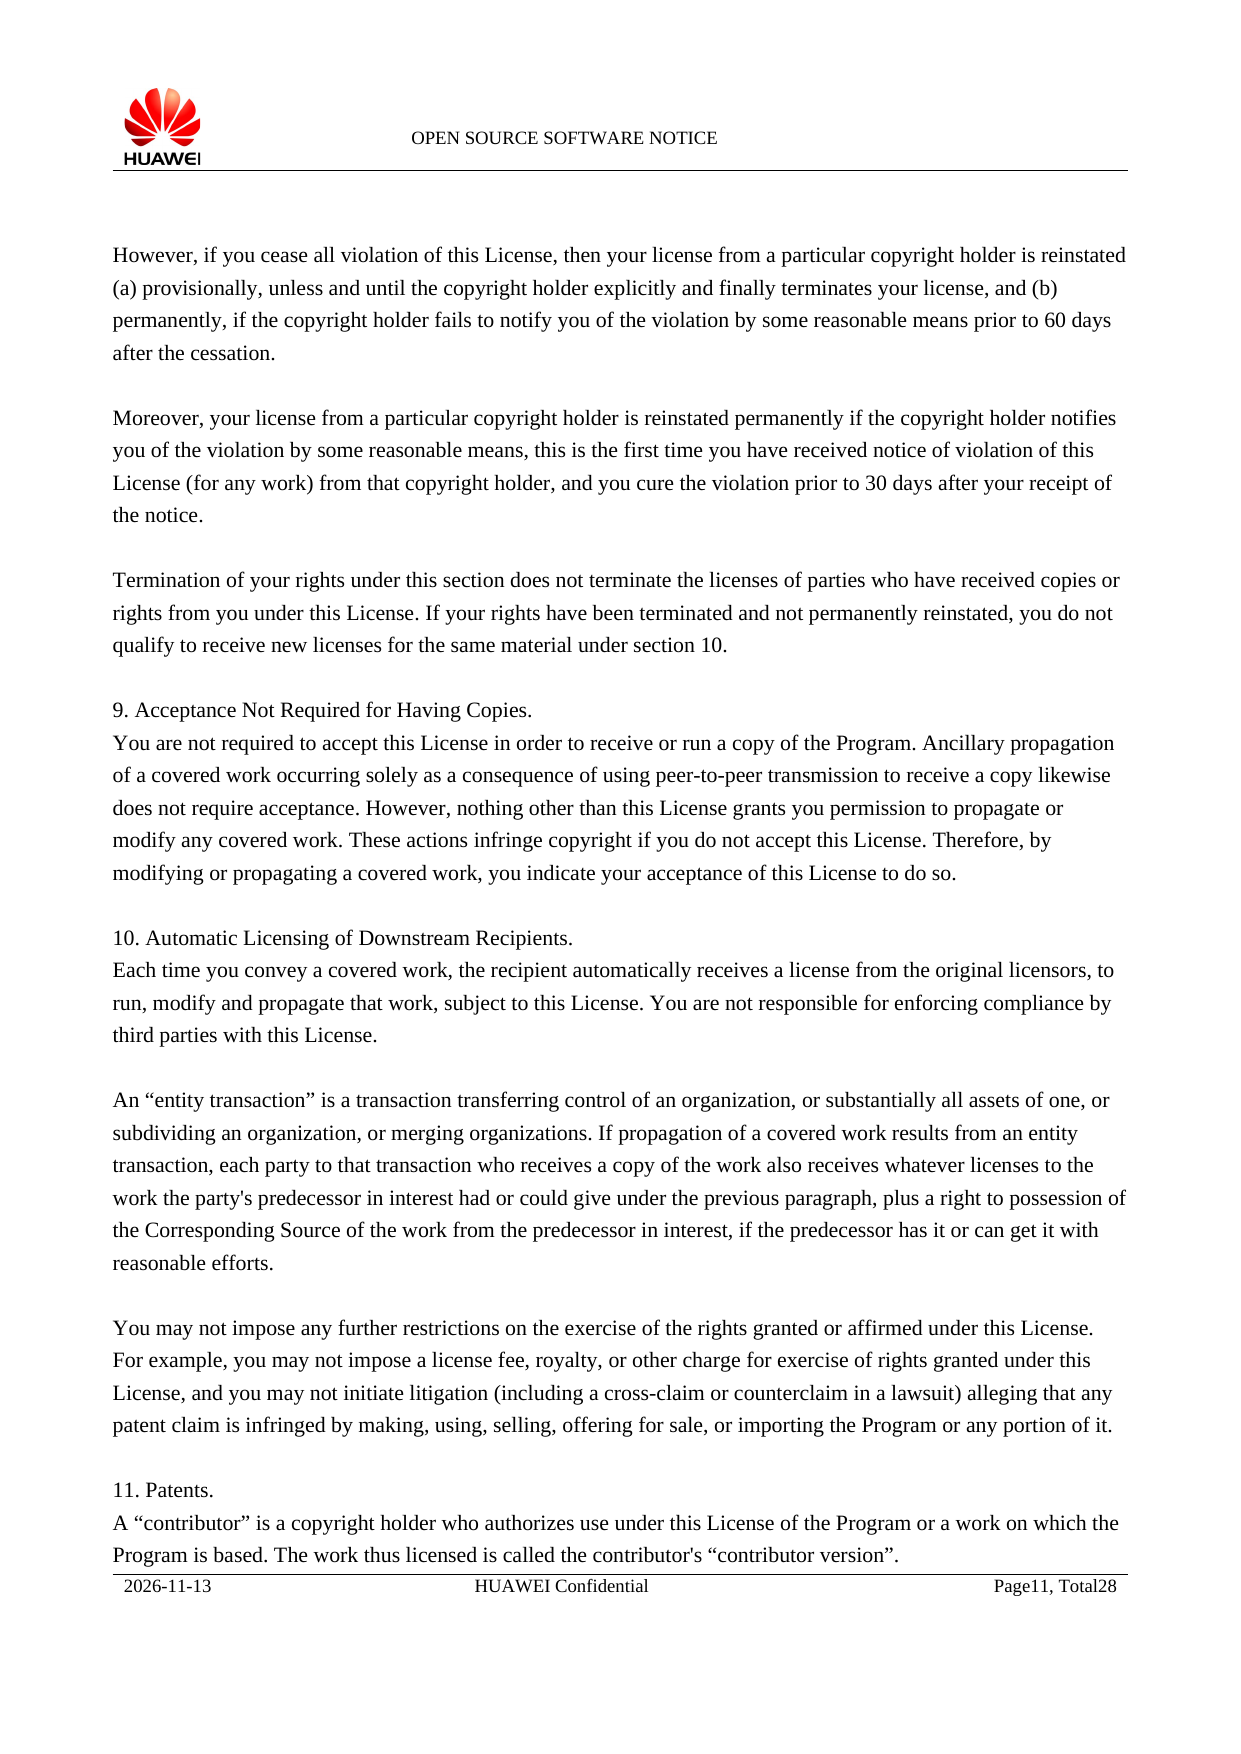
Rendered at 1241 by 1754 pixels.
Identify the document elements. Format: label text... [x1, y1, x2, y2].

text You may not impose any further restrictions on the exercise of the rights granted or affirmed under this License. For example, you may not impose a license fee, royalty, or other charge for exercise of rights granted under this License, and you may not initiate litigation (including a cross-claim or counterclaim in a lawsuit) alleging that any patent claim is infringed by making, using, selling, offering for sale, or importing the Program or any portion of it. [112, 1311, 1128, 1441]
text Moreover, your license from a particular copyright holder is reinstated permanently if the copyright holder notifies you of the violation by some reasonable means, this is the first time you have received notice of violation of this License (for any work) from that copyright holder, and you cure the violation prior to 30 days after your receipt of the notice. [112, 401, 1128, 531]
text An “entity transaction” is a transaction transferring control of an organization, or substantially all assets of one, or subdividing an organization, or merging organizations. If propagation of a covered work results from an entity transaction, each party to that transaction who receives a copy of the work also receives whatever licenses to the work the party's predecessor in interest had or could give under the previous paragraph, plus a right to possession of the Corresponding Source of the work from the predecessor in interest, if the predecessor has it or can get it with reasonable efforts. [112, 1084, 1128, 1279]
text However, if you cease all violation of this License, then your license from a particular copyright holder is reinstated (a) provisionally, unless and until the copyright holder explicitly and finally terminates your license, and (b) permanently, if the copyright holder fails to notify you of the violation by some reasonable means prior to 60 days after the cessation. [112, 239, 1128, 369]
text You are not required to accept this License in order to receive or run a copy of the Program. Ancillary propagation of a covered work occurring solely as a consequence of using peer-to-peer transmission to receive a copy likewise does not require acceptance. However, nothing other than this License grants you permission to propagate or modify any covered work. These actions infringe copyright if you do not accept this License. Therefore, by modifying or propagating a covered work, you indicate your acceptance of this License to do so. [112, 726, 1128, 889]
text Each time you convey a covered work, the recipient automatically receives a license from the original licensors, to run, modify and propagate that work, subject to this License. You are not responsible for enforcing compliance by third parties with this License. [112, 954, 1128, 1051]
picture [124, 88, 201, 165]
text Termination of your rights under this section does not terminate the licenses of parties who have received copies or rights from you under this License. If your rights have been terminated and not permanently reinstated, you do not qualify to receive new licenses for the same material under section 10. [112, 564, 1128, 661]
text 11. Patents. [112, 1474, 1128, 1506]
text A “contributor” is a copyright holder who authorizes use under this License of the Program or a work on which the Program is based. The work thus licensed is called the contributor's “contributor version”. [112, 1506, 1128, 1571]
text 10. Automatic Licensing of Downstream Recipients. [112, 921, 1128, 954]
text 9. Acceptance Not Required for Having Copies. [112, 694, 1128, 726]
